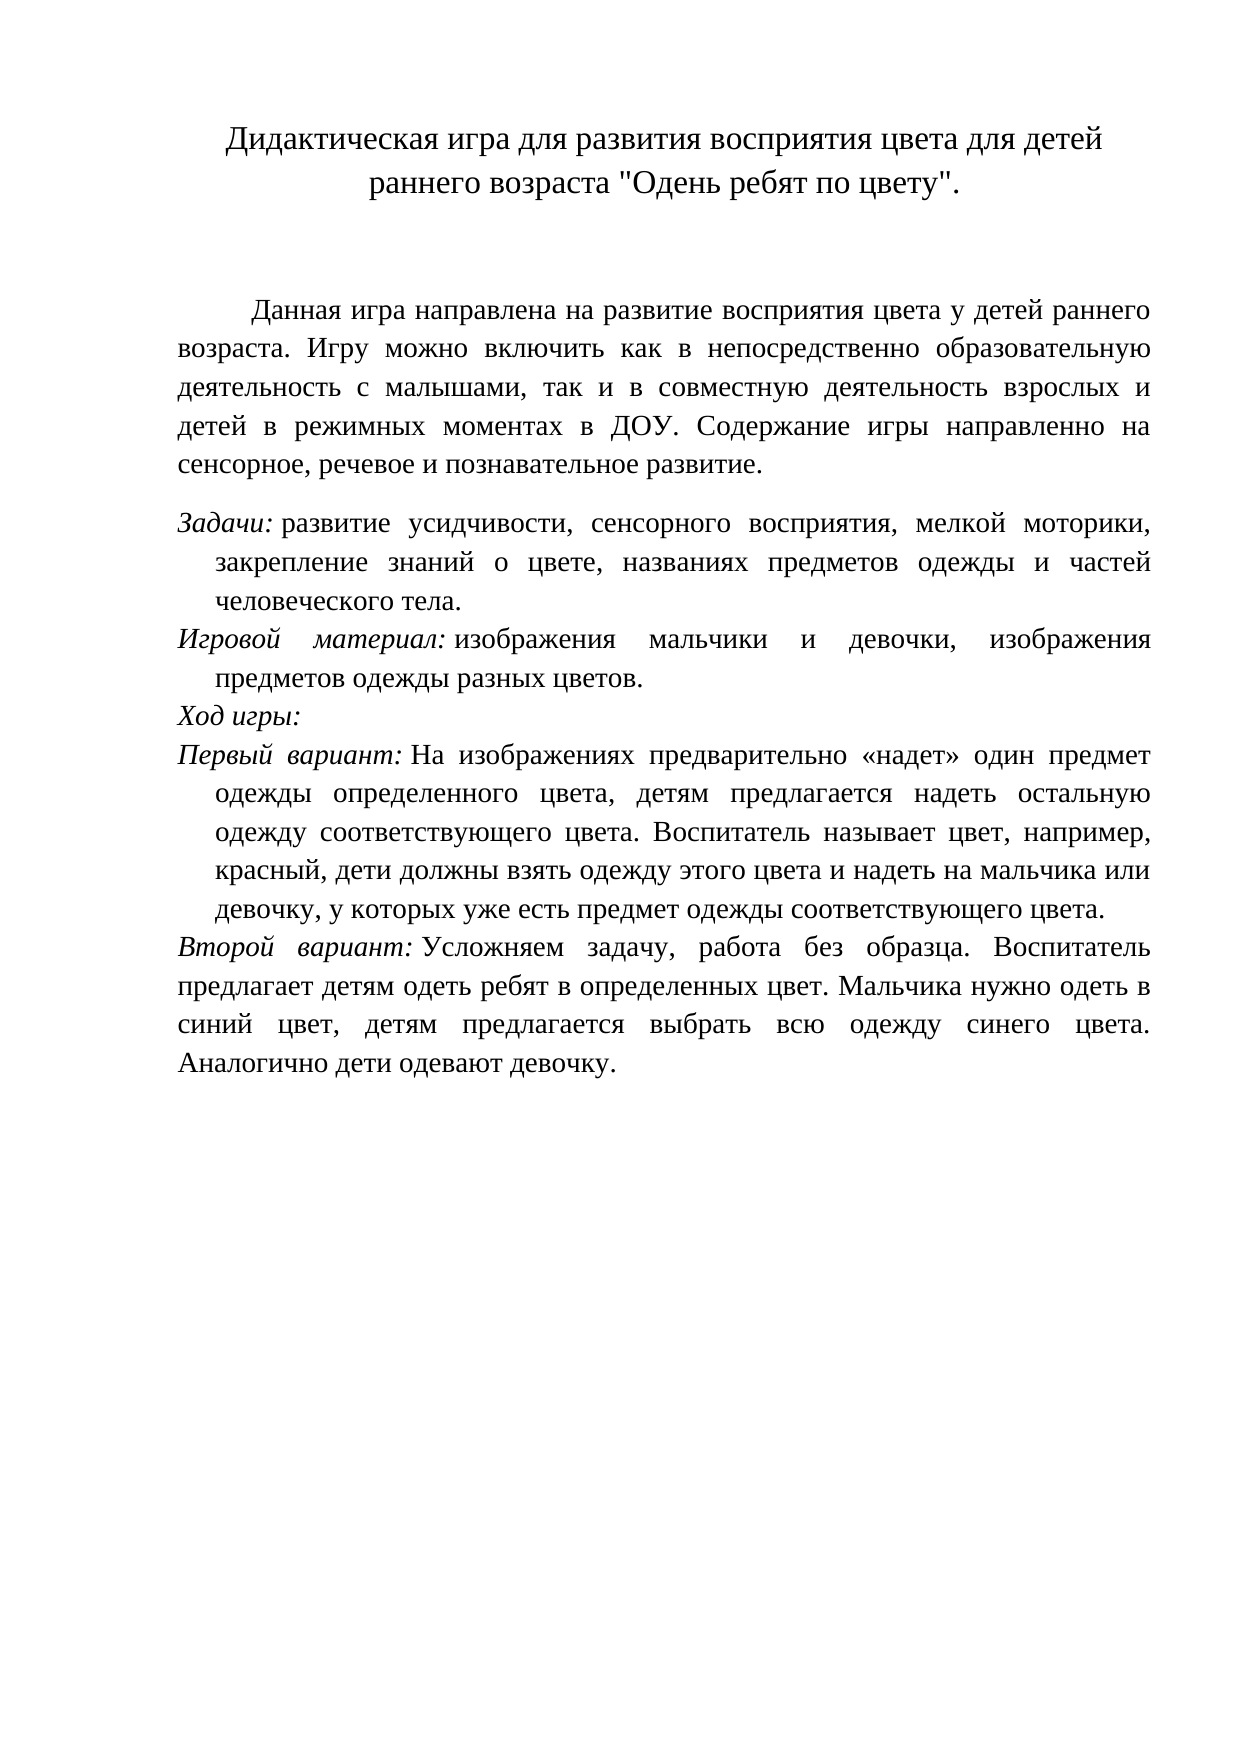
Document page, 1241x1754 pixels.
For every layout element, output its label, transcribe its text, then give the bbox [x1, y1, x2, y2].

text Данная игра направлена на развитие восприятия цвета у детей раннего возраста. Игру можно включить как в непосредственно образовательную деятельность с малышами, так и в совместную деятельность взрослых и детей в режимных моментах в ДОУ. Содержание игры направленно на сенсорное, речевое и познавательное развитие. [177, 292, 1152, 480]
text Дидактическая игра для развития восприятия цвета для детей раннего возраста "Одень ребят по цвету". [177, 118, 1152, 201]
text Первый вариант: На изображениях предварительно «надет» один предмет одежды определенного цвета, детям предлагается надеть остальную одежду соответствующего цвета. Воспитатель называет цвет, например, красный, дети должны взять одежду этого цвета и надеть на мальчика или девочку, у которых уже есть предмет одежды соответствующего цвета. [177, 737, 1152, 924]
text Второй вариант: Усложняем задачу, работа без образца. Воспитатель предлагает детям одеть ребят в определенных цвет. Мальчика нужно одеть в синий цвет, детям предлагается выбрать всю одежду синего цвета. Аналогично дети одевают девочку. [177, 929, 1152, 1079]
text Задачи: развитие усидчивости, сенсорного восприятия, мелкой моторики, закрепление знаний о цвете, названиях предметов одежды и частей человеческого тела. [177, 506, 1152, 616]
text Ход игры: [177, 698, 1152, 732]
text Игровой материал: изображения мальчики и девочки, изображения предметов одежды разных цветов. [177, 621, 1152, 693]
